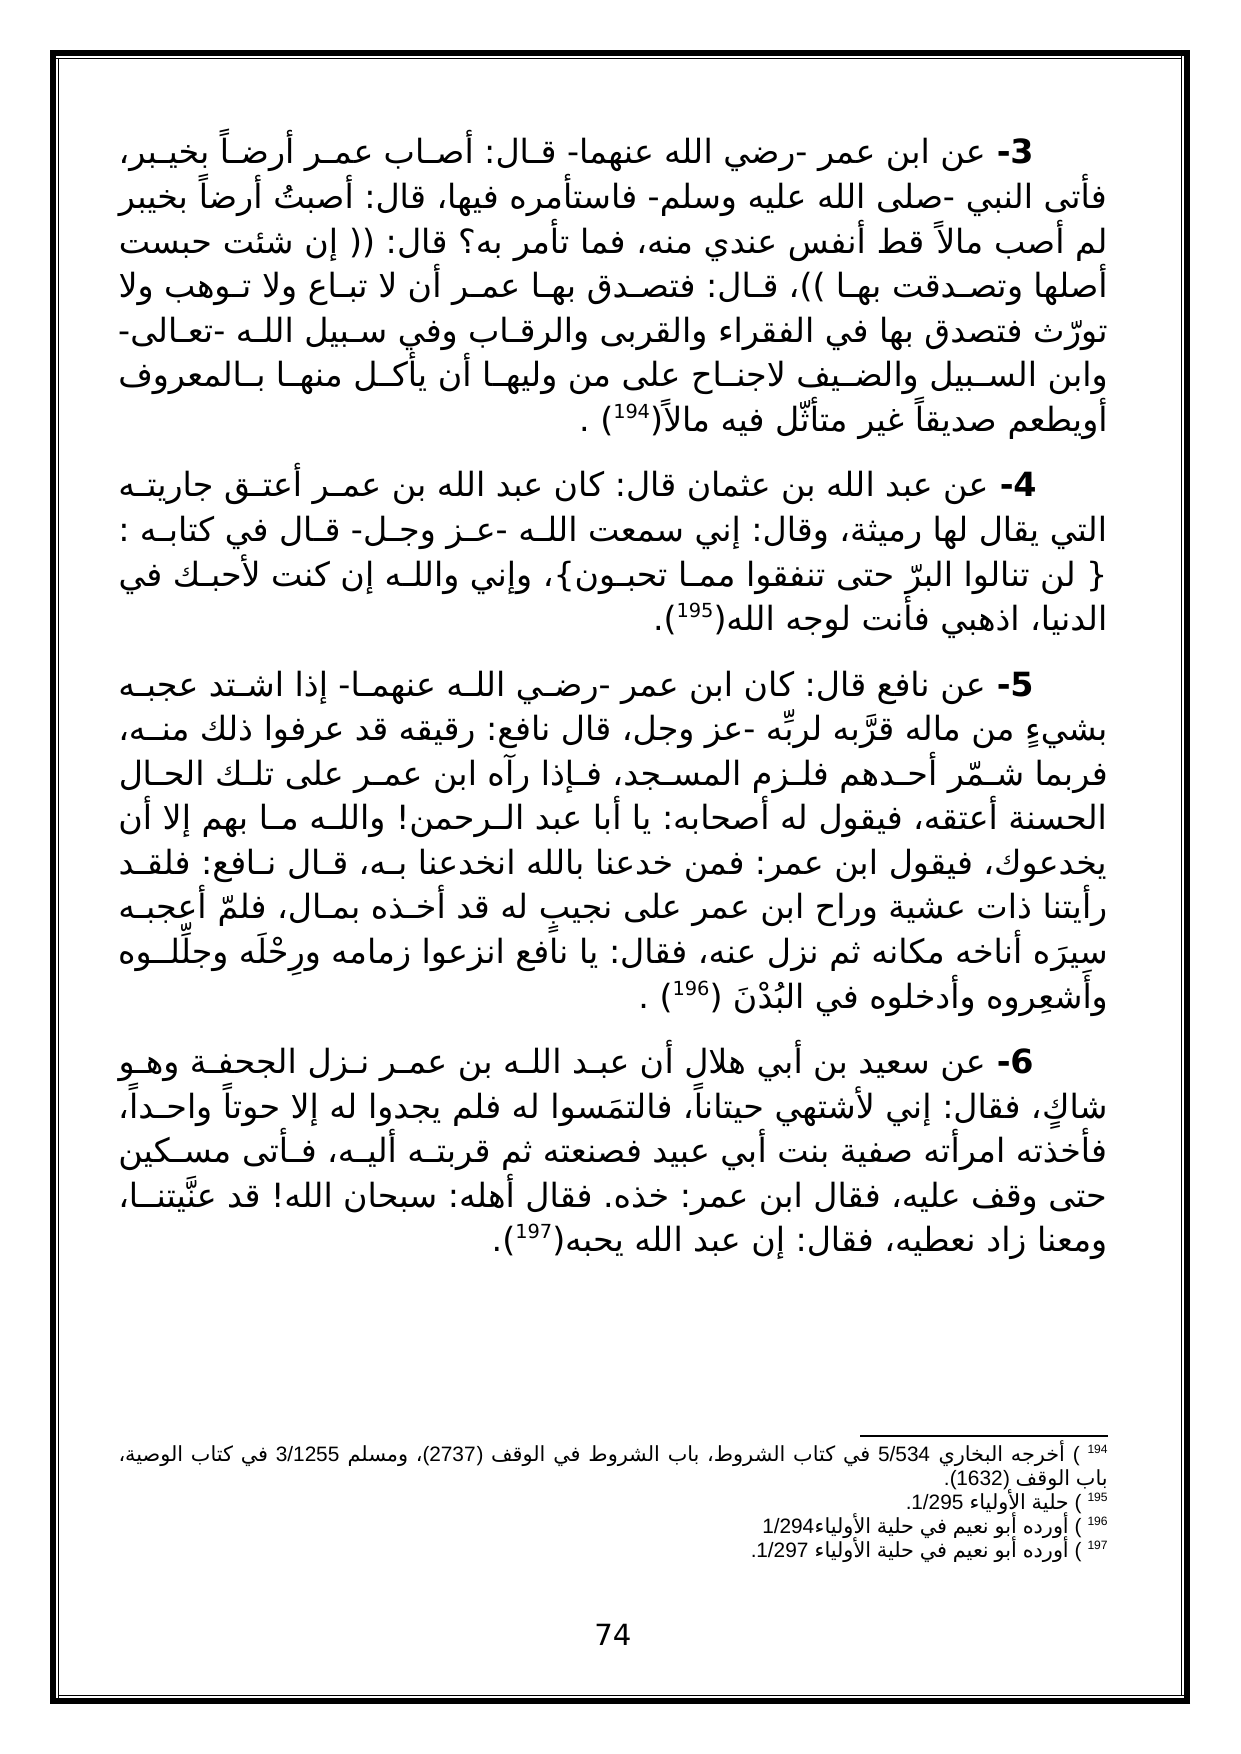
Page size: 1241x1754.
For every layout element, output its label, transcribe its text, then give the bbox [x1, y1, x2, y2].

text 3- عن ابن عمر -رضي الله عنهما- قال: أصاب عمر أرضاً بخيبر، فأتى النبي -صلى الله عليه وسلم- فاستأمره فيها، قال: أصبتُ أرضاً بخيبر لم أصب مالاً قط أنفس عندي منه، فما تأمر به؟ قال: (( إن شئت حبست أصلها وتصدقت بها ))، قال: فتصدق بها عمر أن لا تباع ولا توهب ولا تورّث فتصدق بها في الفقراء والقربى والرقاب وفي سبيل الله -تعالى- وابن السبيل والضيف لاجناح على من وليها أن يأكل منها بالمعروف أويطعم صديقاً غير متأثّل فيه مالاً() . [118, 133, 1107, 439]
text 5- عن نافع قال: كان ابن عمر -رضي الله عنهما- إذا اشتد عجبه بشيءٍ من ماله قرَّبه لربِّه -عز وجل، قال نافع: رقيقه قد عرفوا ذلك منه، فربما شمّر أحدهم فلزم المسجد، فإذا رآه ابن عمر على تلك الحال الحسنة أعتقه، فيقول له أصحابه: يا أبا عبد الرحمن! والله ما بهم إلا أن يخدعوك، فيقول ابن عمر: فمن خدعنا بالله انخدعنا به، قال نافع: فلقد رأيتنا ذات عشية وراح ابن عمر على نجيبٍ له قد أخذه بمال، فلمّ أعجبه سيرَه أناخه مكانه ثم نزل عنه، فقال: يا نافع انزعوا زمامه ورِحْلَه وجلِّلوه وأَشعِروه وأدخلوه في البُدْنَ () . [118, 665, 1107, 1016]
text 6- عن سعيد بن أبي هلال أن عبد الله بن عمر نزل الجحفة وهو شاكٍ، فقال: إني لأشتهي حيتاناً، فالتمَسوا له فلم يجدوا له إلا حوتاً واحداً، فأخذته امرأته صفية بنت أبي عبيد فصنعته ثم قربته أليه، فأتى مسكين حتى وقف عليه، فقال ابن عمر: خذه. فقال أهله: سبحان الله! قد عنَّيتنا، ومعنا زاد نعطيه، فقال: إن عبد الله يحبه(). [118, 1042, 1107, 1260]
text 4- عن عبد الله بن عثمان قال: كان عبد الله بن عمر أعتق جاريته التي يقال لها رميثة، وقال: إني سمعت الله -عز وجل- قال في كتابه :{ لن تنالوا البرّ حتى تنفقوا مما تحبون}، وإني والله إن كنت لأحبك في الدنيا، اذهبي فأنت لوجه الله(). [118, 466, 1107, 638]
